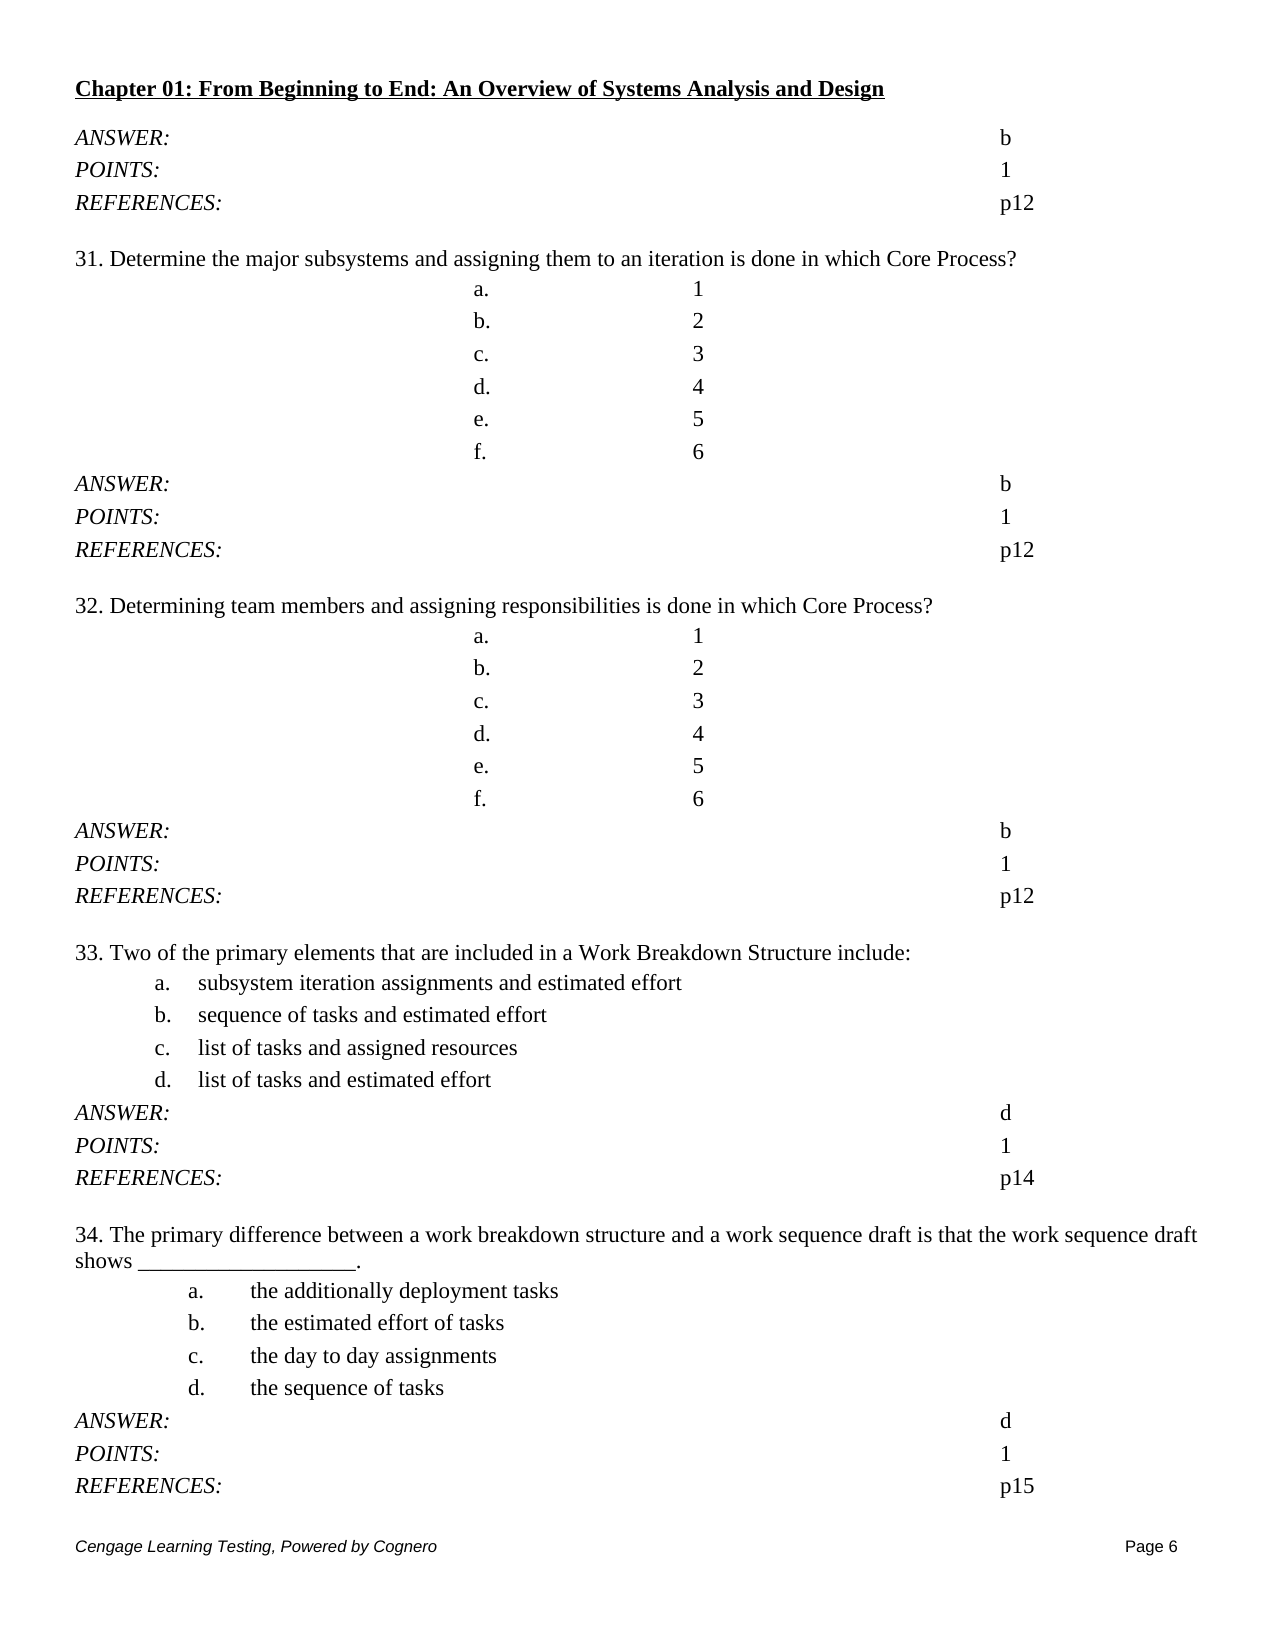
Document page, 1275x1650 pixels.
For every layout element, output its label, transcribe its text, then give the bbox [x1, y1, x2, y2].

table_header 33. Two of the primary elements that are included in a Work Breakdown Structure include:​ [75, 966, 1200, 1194]
table_header 34. The primary difference between a work breakdown structure and a work sequence draft is that the work sequence draft shows ___________________.​ [75, 1273, 1200, 1502]
table_header 31. Determine the major subsystems and assigning them to an iteration is done in which Core Process?​ [75, 272, 1200, 565]
table_header 32. Determining team members and assigning responsibilities is done in which Core Process?​ [75, 619, 1200, 912]
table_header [75, 121, 1200, 218]
